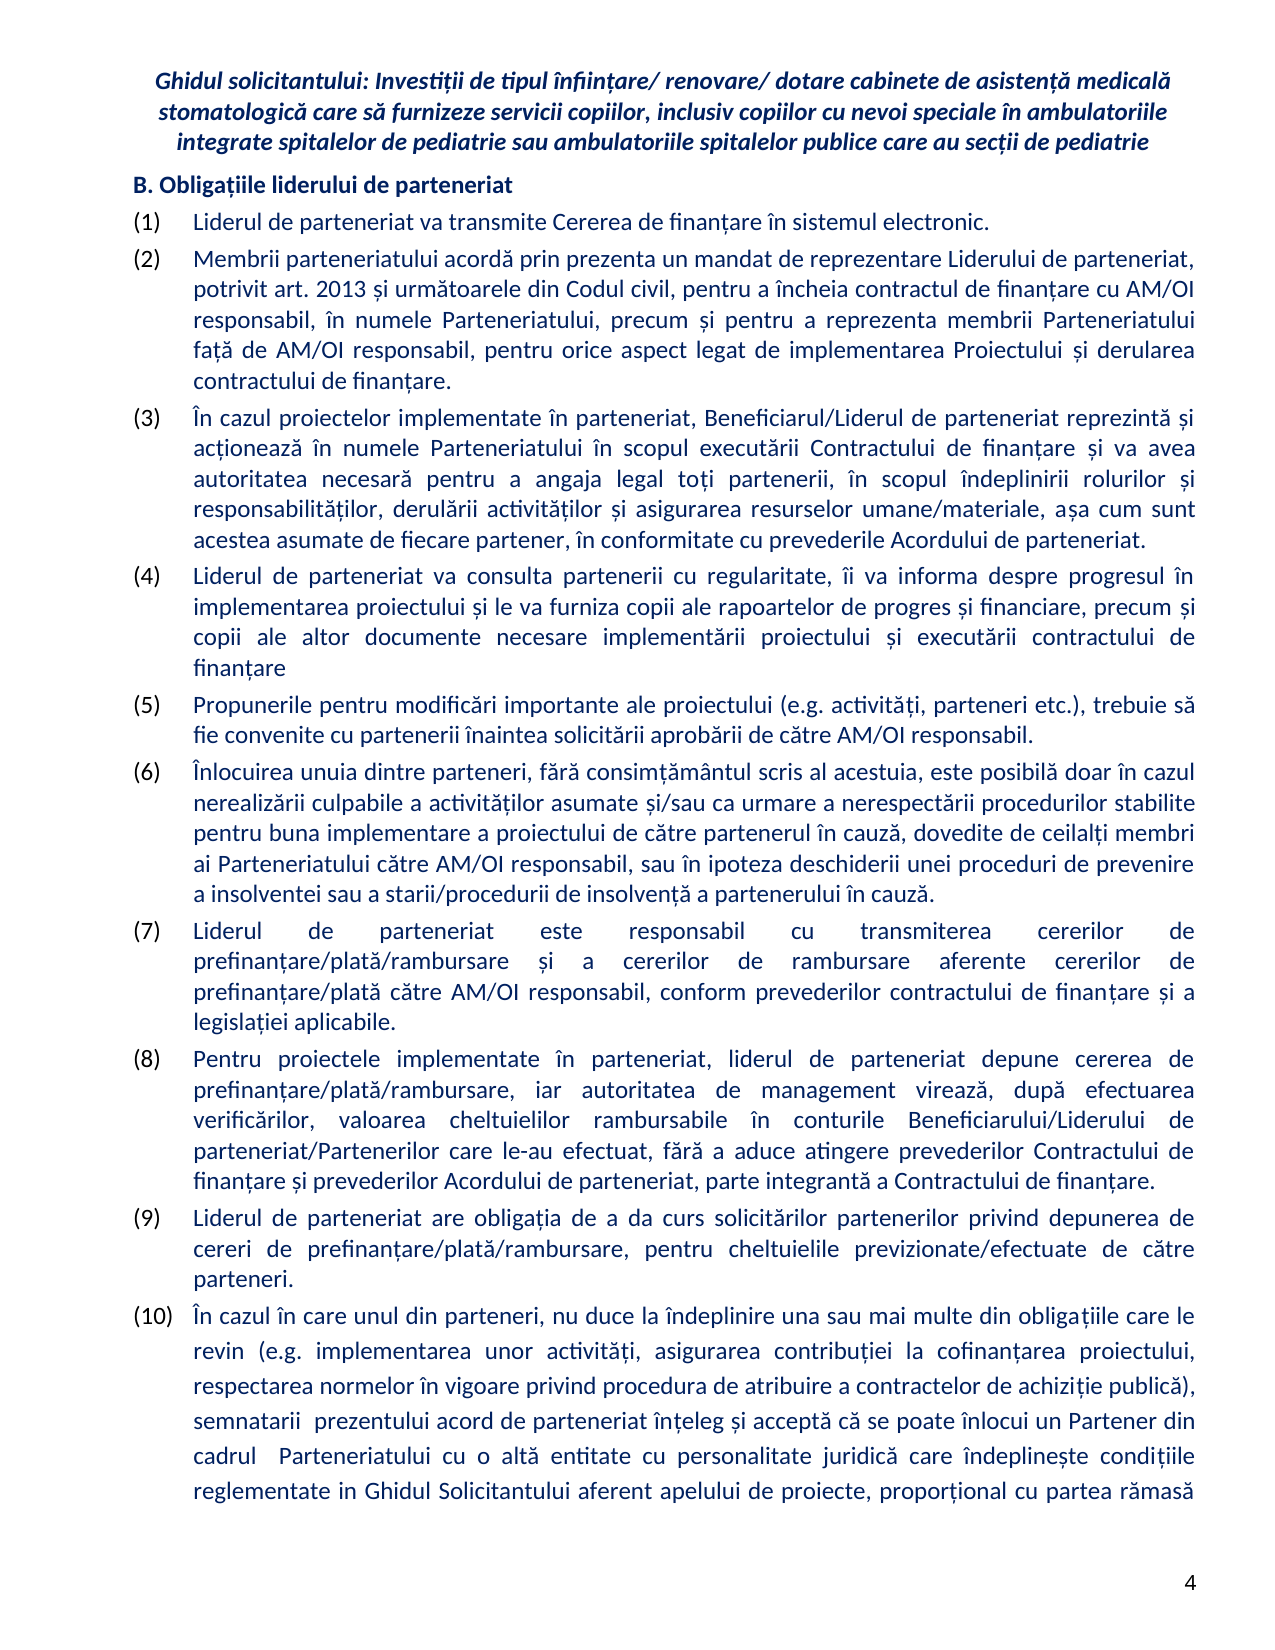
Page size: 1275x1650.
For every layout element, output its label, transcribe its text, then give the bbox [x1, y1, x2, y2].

list Liderul de parteneriat este responsabil cu transmiterea cererilor de prefinanţare/plată/rambursare și a cererilor de rambursare aferente cererilor de prefinanțare/plată către AM/OI responsabil, conform prevederilor contractului de finanţare și a legislației aplicabile. [133, 915, 1196, 1037]
list Liderul de parteneriat va consulta partenerii cu regularitate, îi va informa despre progresul în implementarea proiectului şi le va furniza copii ale rapoartelor de progres şi financiare, precum și copii ale altor documente necesare implementării proiectului și executării contractului de finanțare [133, 561, 1196, 683]
list Înlocuirea unuia dintre parteneri, fără consimţământul scris al acestuia, este posibilă doar în cazul nerealizării culpabile a activităților asumate și/sau ca urmare a nerespectării procedurilor stabilite pentru buna implementare a proiectului de către partenerul în cauză, dovedite de ceilalți membri ai Parteneriatului către AM/OI responsabil, sau în ipoteza deschiderii unei proceduri de prevenire a insolventei sau a starii/procedurii de insolvență a partenerului în cauză. [133, 756, 1196, 909]
list Propunerile pentru modificări importante ale proiectului (e.g. activităţi, parteneri etc.), trebuie să fie convenite cu partenerii înaintea solicitării aprobării de către AM/OI responsabil. [133, 689, 1196, 750]
list Pentru proiectele implementate în parteneriat, liderul de parteneriat depune cererea de prefinanțare/plată/rambursare, iar autoritatea de management virează, după efectuarea verificărilor, valoarea cheltuielilor rambursabile în conturile Beneficiarului/Liderului de parteneriat/Partenerilor care le-au efectuat, fără a aduce atingere prevederilor Contractului de finanțare şi prevederilor Acordului de parteneriat, parte integrantă a Contractului de finanțare. [133, 1043, 1196, 1196]
subtitle B. Obligaţiile liderului de parteneriat [133, 169, 1196, 200]
list Liderul de parteneriat va transmite Cererea de finanțare în sistemul electronic. [133, 206, 1196, 237]
list În cazul proiectelor implementate în parteneriat, Beneficiarul/Liderul de parteneriat reprezintă şi acționează în numele Parteneriatului în scopul executării Contractului de finanțare și va avea autoritatea necesară pentru a angaja legal toţi partenerii, în scopul îndeplinirii rolurilor şi responsabilităților, derulării activităților şi asigurarea resurselor umane/materiale, așa cum sunt acestea asumate de fiecare partener, în conformitate cu prevederile Acordului de parteneriat. [133, 402, 1196, 554]
list Liderul de parteneriat are obligația de a da curs solicitărilor partenerilor privind depunerea de cereri de prefinanțare/plată/rambursare, pentru cheltuielile previzionate/efectuate de către parteneri. [133, 1202, 1196, 1294]
list Membrii parteneriatului acordă prin prezenta un mandat de reprezentare Liderului de parteneriat, potrivit art. 2013 și următoarele din Codul civil, pentru a încheia contractul de finanțare cu AM/OI responsabil, în numele Parteneriatului, precum și pentru a reprezenta membrii Parteneriatului față de AM/OI responsabil, pentru orice aspect legat de implementarea Proiectului și derularea contractului de finanțare. [133, 243, 1196, 395]
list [133, 1300, 1196, 1506]
